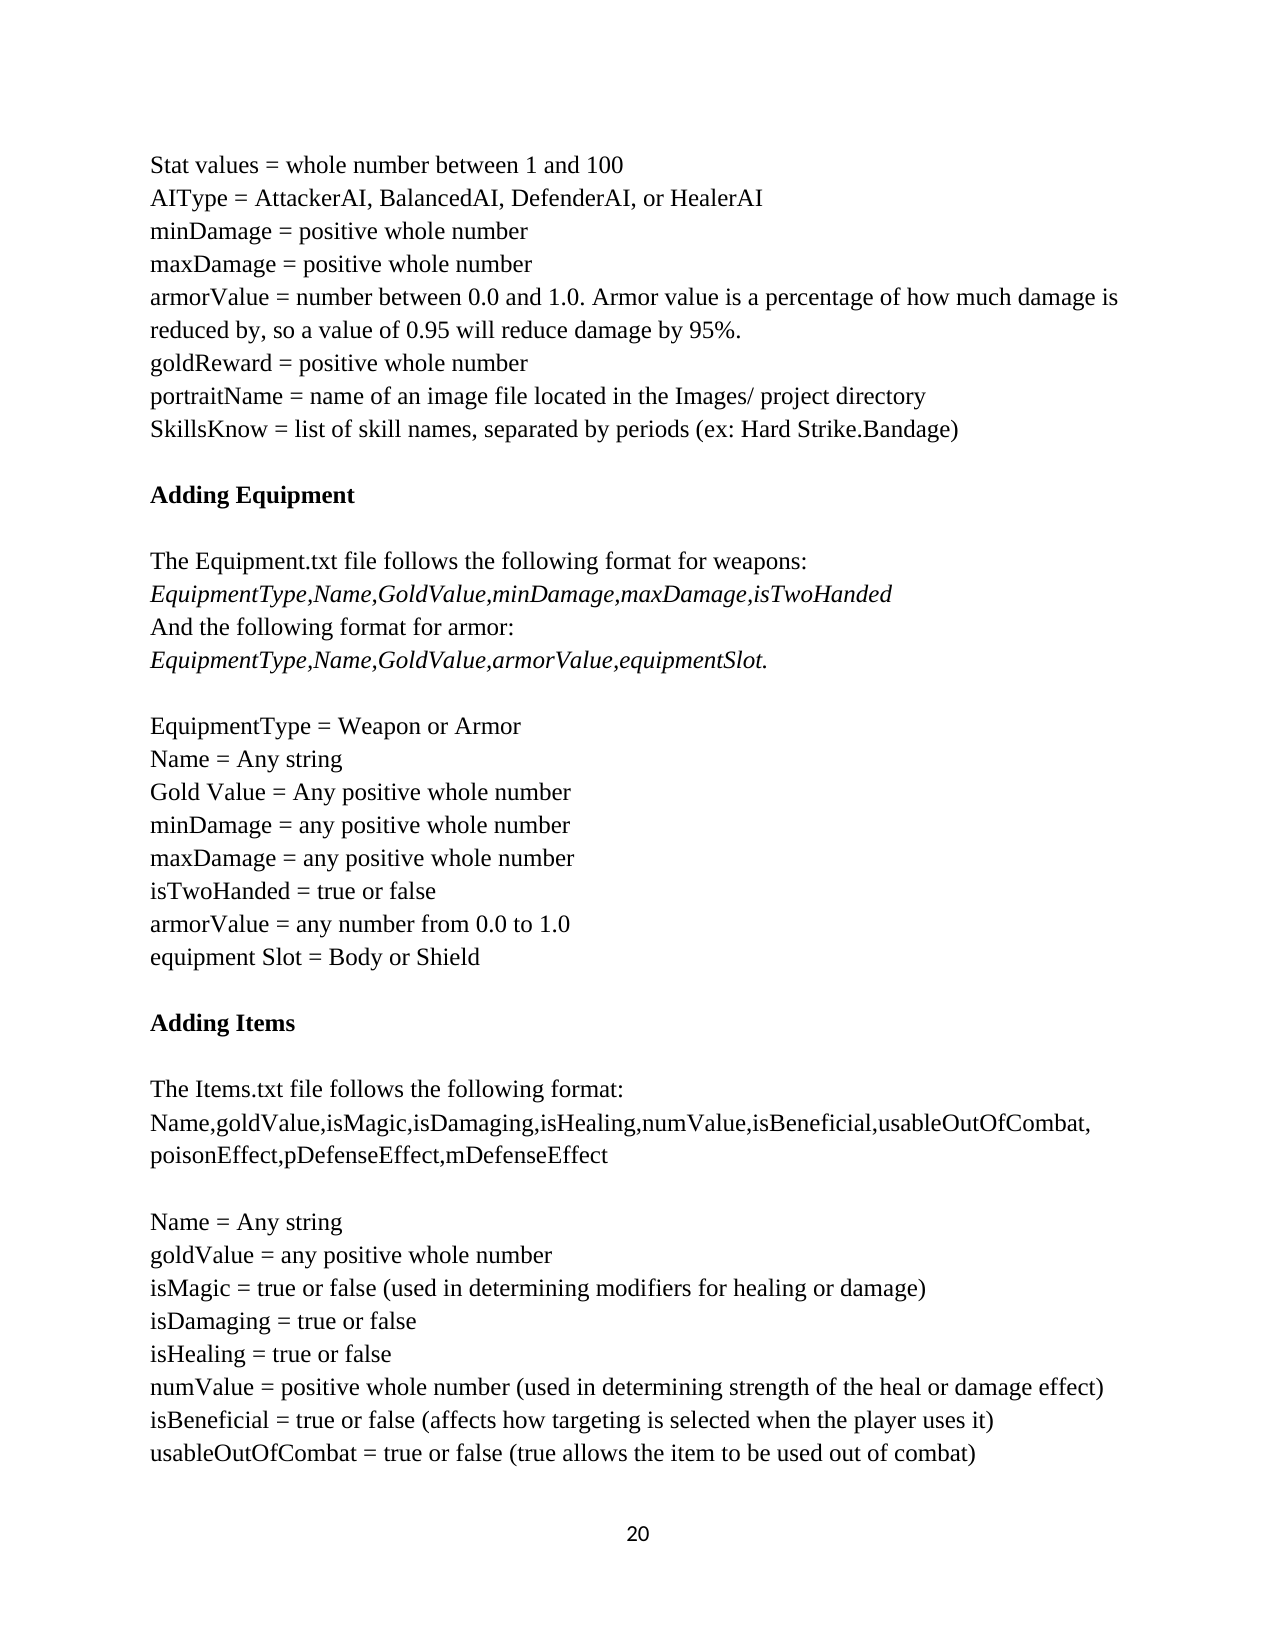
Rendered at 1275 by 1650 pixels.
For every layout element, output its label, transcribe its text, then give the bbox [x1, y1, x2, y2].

text Adding Equipment [150, 480, 1125, 509]
text Name = Any string [150, 1207, 1125, 1235]
text usableOutOfCombat = true or false (true allows the item to be used out of combat) [150, 1438, 1125, 1467]
text EquipmentType = Weapon or Armor [150, 711, 1125, 740]
text portraitName = name of an image file located in the Images/ project directory [150, 381, 1125, 410]
text Stat values = whole number between 1 and 100 [150, 150, 1125, 179]
text minDamage = positive whole number [150, 216, 1125, 245]
text Name = Any string [150, 744, 1125, 773]
text The Equipment.txt file follows the following format for weapons: [150, 546, 1125, 575]
text isHealing = true or false [150, 1339, 1125, 1367]
text EquipmentType,Name,GoldValue,minDamage,maxDamage,isTwoHanded [150, 579, 1125, 608]
text maxDamage = positive whole number [150, 249, 1125, 278]
text equipment Slot = Body or Shield [150, 942, 1125, 971]
text armorValue = any number from 0.0 to 1.0 [150, 909, 1125, 938]
text maxDamage = any positive whole number [150, 843, 1125, 872]
text SkillsKnow = list of skill names, separated by periods (ex: Hard Strike.Bandage) [150, 414, 1125, 443]
text numValue = positive whole number (used in determining strength of the heal or damage effect) [150, 1372, 1125, 1401]
text The Items.txt file follows the following format: [150, 1074, 1125, 1103]
text minDamage = any positive whole number [150, 810, 1125, 839]
text And the following format for armor: [150, 612, 1125, 641]
text isDamaging = true or false [150, 1306, 1125, 1334]
text isBeneficial = true or false (affects how targeting is selected when the player uses it) [150, 1405, 1125, 1433]
text goldReward = positive whole number [150, 348, 1125, 377]
text Name,goldValue,isMagic,isDamaging,isHealing,numValue,isBeneficial,usableOutOfCombat, poisonEffect,pDefenseEffect,mDefenseEffect [150, 1108, 1125, 1169]
text isMagic = true or false (used in determining modifiers for healing or damage) [150, 1273, 1125, 1301]
text AIType = AttackerAI, BalancedAI, DefenderAI, or HealerAI [150, 183, 1125, 212]
text Gold Value = Any positive whole number [150, 777, 1125, 806]
text armorValue = number between 0.0 and 1.0. Armor value is a percentage of how much damage is reduced by, so a value of 0.95 will reduce damage by 95%. [150, 282, 1125, 344]
text Adding Items [150, 1008, 1125, 1037]
text EquipmentType,Name,GoldValue,armorValue,equipmentSlot. [150, 645, 1125, 674]
text goldValue = any positive whole number [150, 1240, 1125, 1268]
text isTwoHanded = true or false [150, 876, 1125, 905]
